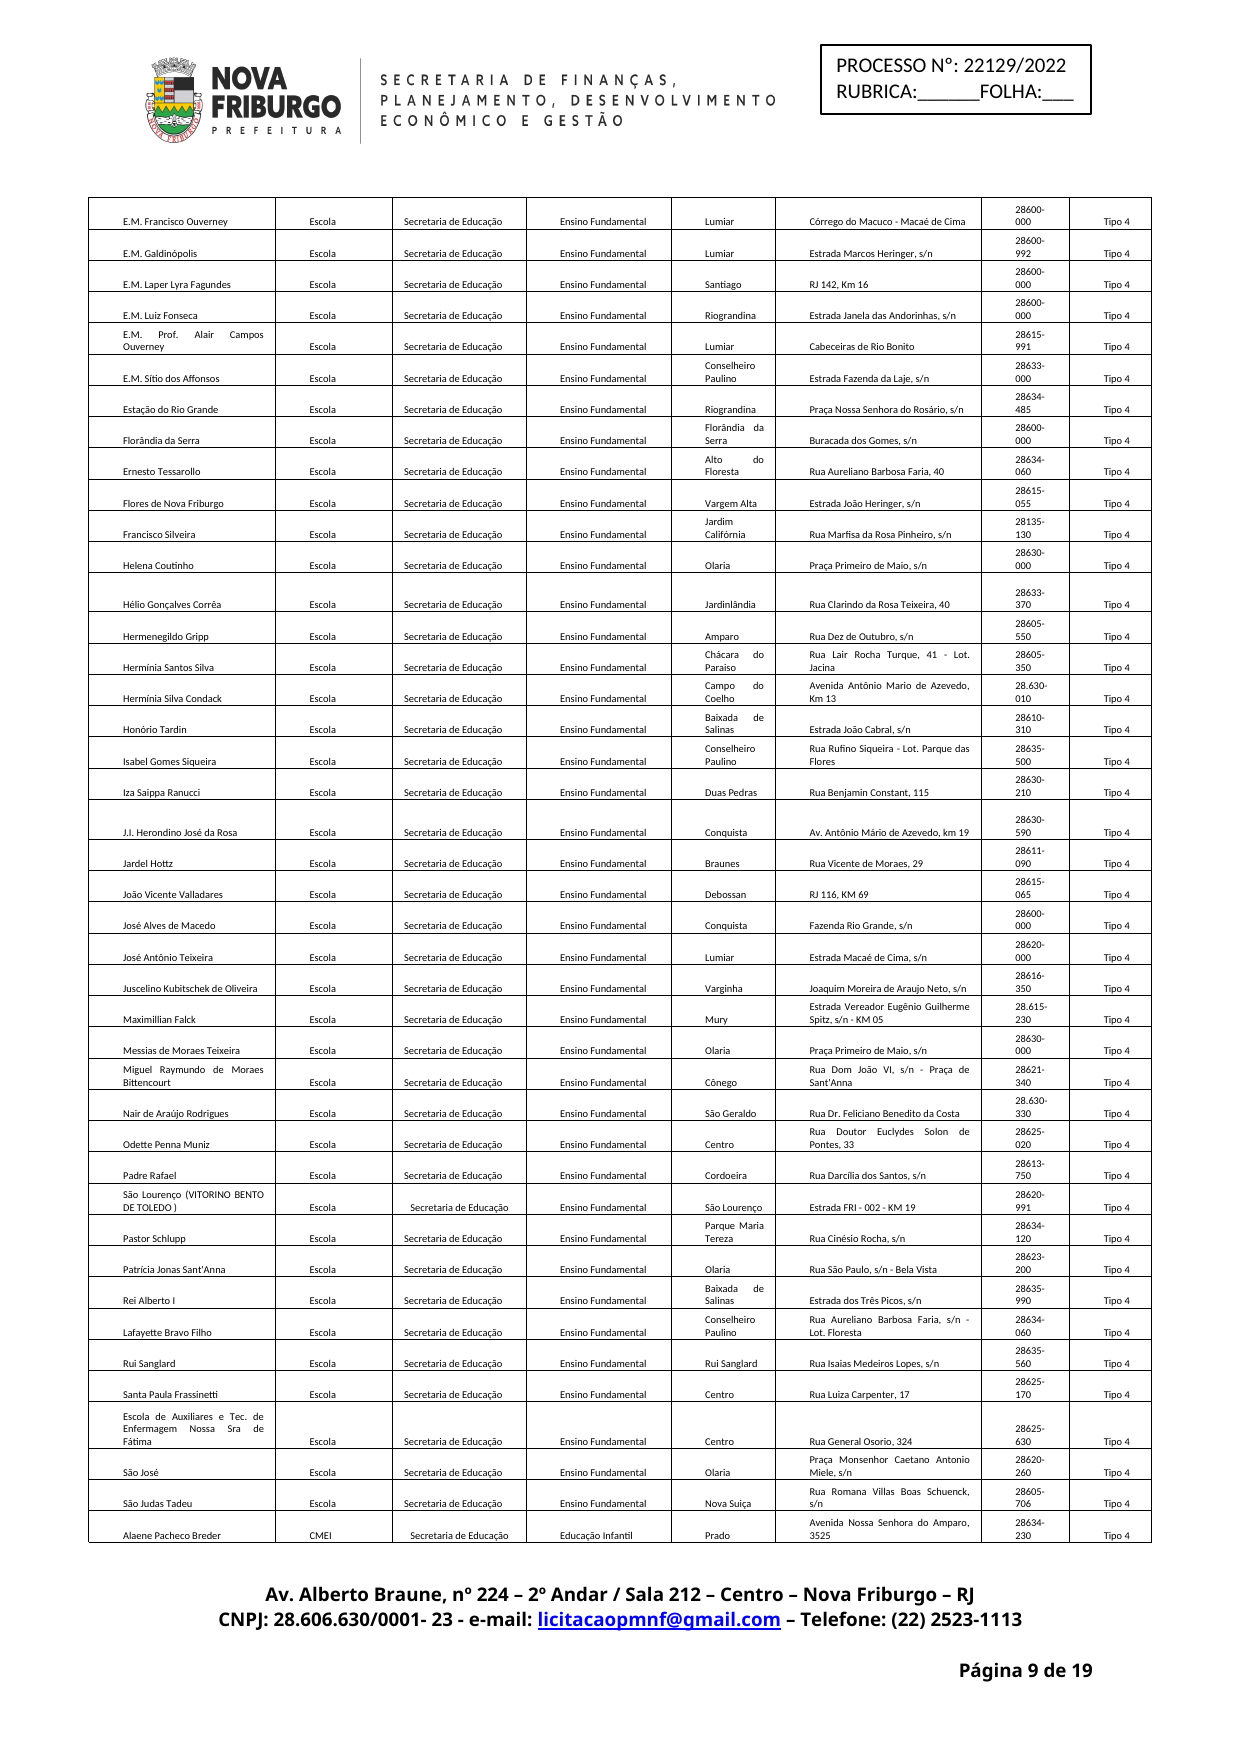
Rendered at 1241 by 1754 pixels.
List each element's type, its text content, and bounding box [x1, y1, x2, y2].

table_cell Escola [276, 706, 392, 736]
table_cell Tipo 4 [1070, 1277, 1151, 1307]
table_cell 28600-000 [982, 261, 1069, 291]
table_cell Ensino Fundamental [527, 386, 671, 416]
table_cell Secretaria de Educação [393, 800, 526, 839]
table_cell Escola [276, 965, 392, 995]
table_cell Tipo 4 [1070, 1152, 1151, 1182]
table_cell Escola [276, 292, 392, 322]
table_cell 28634-060 [982, 1309, 1069, 1339]
table_cell Estrada Marcos Heringer, s/n [776, 230, 981, 260]
table_cell Tipo 4 [1070, 996, 1151, 1026]
table_cell Escola [276, 1340, 392, 1370]
table_cell Ensino Fundamental [527, 417, 671, 447]
table_cell Ensino Fundamental [527, 706, 671, 736]
table_cell Rua Marfisa da Rosa Pinheiro, s/n [776, 511, 981, 541]
table_cell Escola [276, 1246, 392, 1276]
table_cell Ensino Fundamental [527, 542, 671, 572]
table_cell Hélio Gonçalves Corrêa [89, 573, 275, 611]
table_cell Rui Sanglard [672, 1340, 775, 1370]
table_cell Ensino Fundamental [527, 1215, 671, 1245]
picture [126, 45, 805, 154]
table_cell Praça Primeiro de Maio, s/n [776, 542, 981, 572]
table_cell Secretaria de Educação [393, 644, 526, 674]
table_cell Cônego [672, 1059, 775, 1089]
table_cell Ensino Fundamental [527, 323, 671, 353]
table_cell Rua Lair Rocha Turque, 41 - Lot. Jacina [776, 644, 981, 674]
table_cell Escola [276, 261, 392, 291]
table_cell Estrada João Cabral, s/n [776, 706, 981, 736]
table_cell Escola [276, 1277, 392, 1307]
table_cell Secretaria de Educação [393, 1215, 526, 1245]
table_cell 28610-310 [982, 706, 1069, 736]
table_cell Escola [276, 355, 392, 385]
table_cell E.M. Francisco Ouverney [89, 198, 275, 228]
table_cell Isabel Gomes Siqueira [89, 737, 275, 767]
table_cell 28633-000 [982, 355, 1069, 385]
table_cell Praça Monsenhor Caetano Antonio Miele, s/n [776, 1449, 981, 1479]
table_cell Ensino Fundamental [527, 871, 671, 901]
table_cell 28634-485 [982, 386, 1069, 416]
table_cell Tipo 4 [1070, 1340, 1151, 1370]
table_cell Tipo 4 [1070, 1402, 1151, 1448]
table_cell Tipo 4 [1070, 1511, 1151, 1542]
table_cell Jardim Califórnia [672, 511, 775, 541]
table_cell 28615-991 [982, 323, 1069, 353]
table_cell Rua Clarindo da Rosa Teixeira, 40 [776, 573, 981, 611]
table_cell Lumiar [672, 230, 775, 260]
table_cell Olaria [672, 1027, 775, 1057]
table_cell Messias de Moraes Teixeira [89, 1027, 275, 1057]
table_cell Secretaria de Educação [393, 573, 526, 611]
table_cell Ensino Fundamental [527, 480, 671, 510]
table_cell Ensino Fundamental [527, 612, 671, 642]
table_cell Rei Alberto I [89, 1277, 275, 1307]
table_cell Ensino Fundamental [527, 198, 671, 228]
table_cell RJ 116, KM 69 [776, 871, 981, 901]
table_cell Tipo 4 [1070, 542, 1151, 572]
table_cell Rua General Osorio, 324 [776, 1402, 981, 1448]
table_cell Flores de Nova Friburgo [89, 480, 275, 510]
table_cell Tipo 4 [1070, 840, 1151, 870]
table_cell Secretaria de Educação [393, 737, 526, 767]
table_cell 28600-000 [982, 198, 1069, 228]
table_cell 28621-340 [982, 1059, 1069, 1089]
table_cell Ensino Fundamental [527, 230, 671, 260]
table_cell CMEI [276, 1511, 392, 1542]
table_cell Tipo 4 [1070, 706, 1151, 736]
table_cell Secretaria de Educação [393, 1027, 526, 1057]
table_cell 28.630-330 [982, 1090, 1069, 1120]
table_cell Tipo 4 [1070, 871, 1151, 901]
table_cell Escola [276, 230, 392, 260]
table_cell Secretaria de Educação [393, 965, 526, 995]
table_cell Tipo 4 [1070, 612, 1151, 642]
table_cell Secretaria de Educação [393, 902, 526, 932]
table_cell Ensino Fundamental [527, 840, 671, 870]
table_cell 28630-210 [982, 769, 1069, 799]
table_cell Escola [276, 1480, 392, 1510]
table_cell Escola [276, 871, 392, 901]
table_cell Tipo 4 [1070, 644, 1151, 674]
table_cell Estrada João Heringer, s/n [776, 480, 981, 510]
table_cell Ensino Fundamental [527, 1402, 671, 1448]
table_cell Ensino Fundamental [527, 1059, 671, 1089]
table_cell Secretaria de Educação [393, 1340, 526, 1370]
table_cell Escola [276, 902, 392, 932]
table_cell Buracada dos Gomes, s/n [776, 417, 981, 447]
table_cell Escola [276, 800, 392, 839]
table_cell Praça Nossa Senhora do Rosário, s/n [776, 386, 981, 416]
table_cell Ensino Fundamental [527, 1277, 671, 1307]
table_cell Baixada de Salinas [672, 706, 775, 736]
table_cell Secretaria de Educação [393, 1449, 526, 1479]
table_cell Cabeceiras de Rio Bonito [776, 323, 981, 353]
table_cell Tipo 4 [1070, 1246, 1151, 1276]
table_cell Odette Penna Muniz [89, 1121, 275, 1151]
table_cell Avenida Antônio Mario de Azevedo, Km 13 [776, 675, 981, 705]
table_cell Alto do Floresta [672, 448, 775, 478]
table_cell Escola [276, 769, 392, 799]
table_cell Escola [276, 675, 392, 705]
table_cell Rua São Paulo, s/n - Bela Vista [776, 1246, 981, 1276]
table_cell Rua Romana Villas Boas Schuenck, s/n [776, 1480, 981, 1510]
table_cell 28605-550 [982, 612, 1069, 642]
table_cell Ensino Fundamental [527, 902, 671, 932]
table_cell Tipo 4 [1070, 230, 1151, 260]
table_cell Secretaria de Educação [393, 230, 526, 260]
table_cell Nova Suiça [672, 1480, 775, 1510]
table_cell Córrego do Macuco - Macaé de Cima [776, 198, 981, 228]
table_cell Praça Primeiro de Maio, s/n [776, 1027, 981, 1057]
table_cell Escola [276, 1402, 392, 1448]
table_cell Olaria [672, 1449, 775, 1479]
table_cell Tipo 4 [1070, 675, 1151, 705]
table_cell Padre Rafael [89, 1152, 275, 1182]
table_cell Secretaria de Educação [393, 871, 526, 901]
table_cell Secretaria de Educação [393, 675, 526, 705]
table_cell E.M. Prof. Alair Campos Ouverney [89, 323, 275, 353]
table_cell Ensino Fundamental [527, 1121, 671, 1151]
table_cell Estrada dos Três Picos, s/n [776, 1277, 981, 1307]
table_cell Tipo 4 [1070, 355, 1151, 385]
table_cell Rua Vicente de Moraes, 29 [776, 840, 981, 870]
table_cell Secretaria de Educação [393, 323, 526, 353]
table_cell 28615-055 [982, 480, 1069, 510]
table_cell Escola [276, 737, 392, 767]
table_cell Secretaria de Educação [393, 934, 526, 964]
table_cell Braunes [672, 840, 775, 870]
table_cell Ensino Fundamental [527, 1246, 671, 1276]
table_cell Educação Infantil [527, 1511, 671, 1542]
table_cell Escola [276, 323, 392, 353]
table_cell São Lourenço (VITORINO BENTO DE TOLEDO ) [89, 1184, 275, 1214]
table_cell Rua Dr. Feliciano Benedito da Costa [776, 1090, 981, 1120]
table_cell Secretaria de Educação [393, 840, 526, 870]
table_cell Escola [276, 1184, 392, 1214]
table_cell 28615-065 [982, 871, 1069, 901]
table_cell Escola [276, 573, 392, 611]
table_cell Tipo 4 [1070, 1027, 1151, 1057]
table_cell Prado [672, 1511, 775, 1542]
table_cell Centro [672, 1402, 775, 1448]
table_cell Ensino Fundamental [527, 292, 671, 322]
table_cell Secretaria de Educação [393, 261, 526, 291]
table_cell Secretaria de Educação [393, 1511, 526, 1542]
table_cell Tipo 4 [1070, 1121, 1151, 1151]
table_cell Rua Aureliano Barbosa Faria, s/n - Lot. Floresta [776, 1309, 981, 1339]
table_cell Escola [276, 612, 392, 642]
table_cell Hermínia Silva Condack [89, 675, 275, 705]
table_cell Secretaria de Educação [393, 1152, 526, 1182]
table_cell Secretaria de Educação [393, 1277, 526, 1307]
table_cell Avenida Nossa Senhora do Amparo, 3525 [776, 1511, 981, 1542]
table_cell 28600-000 [982, 417, 1069, 447]
table_cell Secretaria de Educação [393, 386, 526, 416]
table_cell Fazenda Rio Grande, s/n [776, 902, 981, 932]
table_cell 28616-350 [982, 965, 1069, 995]
table_cell São José [89, 1449, 275, 1479]
table_cell Conquista [672, 902, 775, 932]
table_cell João Vicente Valladares [89, 871, 275, 901]
table_cell Secretaria de Educação [393, 1059, 526, 1089]
table_cell E.M. Galdinópolis [89, 230, 275, 260]
table_cell Duas Pedras [672, 769, 775, 799]
table_cell Secretaria de Educação [393, 769, 526, 799]
table_cell Tipo 4 [1070, 511, 1151, 541]
table_cell Secretaria de Educação [393, 448, 526, 478]
table_cell 28620-260 [982, 1449, 1069, 1479]
table_cell Ensino Fundamental [527, 965, 671, 995]
table_cell Escola [276, 1090, 392, 1120]
table_cell 28634-230 [982, 1511, 1069, 1542]
table_cell Ensino Fundamental [527, 573, 671, 611]
table_cell Secretaria de Educação [393, 1309, 526, 1339]
table_cell Baixada de Salinas [672, 1277, 775, 1307]
table_cell Secretaria de Educação [393, 1480, 526, 1510]
table_cell Centro [672, 1371, 775, 1401]
table_cell Amparo [672, 612, 775, 642]
table_cell Ensino Fundamental [527, 355, 671, 385]
table_cell Tipo 4 [1070, 1480, 1151, 1510]
table_cell Lumiar [672, 934, 775, 964]
table_cell Ensino Fundamental [527, 261, 671, 291]
table_cell Escola [276, 417, 392, 447]
table_cell Debossan [672, 871, 775, 901]
table_cell Varginha [672, 965, 775, 995]
table_cell Francisco Silveira [89, 511, 275, 541]
table_cell Mury [672, 996, 775, 1026]
table_cell Tipo 4 [1070, 417, 1151, 447]
table_cell São Lourenço [672, 1184, 775, 1214]
table_cell Secretaria de Educação [393, 1090, 526, 1120]
table_cell Rui Sanglard [89, 1340, 275, 1370]
table_cell Rua Rufino Siqueira - Lot. Parque das Flores [776, 737, 981, 767]
table_cell Tipo 4 [1070, 198, 1151, 228]
table_cell 28634-120 [982, 1215, 1069, 1245]
table_cell Ensino Fundamental [527, 1309, 671, 1339]
table_cell Ensino Fundamental [527, 1480, 671, 1510]
table_cell Secretaria de Educação [393, 198, 526, 228]
table_cell 28611-090 [982, 840, 1069, 870]
table_cell Lumiar [672, 323, 775, 353]
table_cell Escola [276, 1027, 392, 1057]
table_cell Ensino Fundamental [527, 675, 671, 705]
table_cell 28635-500 [982, 737, 1069, 767]
table_cell 28630-000 [982, 542, 1069, 572]
table_cell Tipo 4 [1070, 769, 1151, 799]
table_cell 28635-990 [982, 1277, 1069, 1307]
table_cell 28135-130 [982, 511, 1069, 541]
table_cell Rua Benjamin Constant, 115 [776, 769, 981, 799]
table_cell Secretaria de Educação [393, 996, 526, 1026]
table_cell Ensino Fundamental [527, 1340, 671, 1370]
table_cell Tipo 4 [1070, 1371, 1151, 1401]
table_cell Riograndina [672, 292, 775, 322]
table_cell Estrada Macaé de Cima, s/n [776, 934, 981, 964]
table_cell Pastor Schlupp [89, 1215, 275, 1245]
table_cell Tipo 4 [1070, 480, 1151, 510]
table_cell Escola [276, 1215, 392, 1245]
table_cell Ensino Fundamental [527, 1027, 671, 1057]
table_cell Escola [276, 1152, 392, 1182]
table_cell Conselheiro Paulino [672, 737, 775, 767]
table_cell Rua Aureliano Barbosa Faria, 40 [776, 448, 981, 478]
table_cell 28634-060 [982, 448, 1069, 478]
table_cell Joaquim Moreira de Araujo Neto, s/n [776, 965, 981, 995]
table_cell Tipo 4 [1070, 1215, 1151, 1245]
table_cell Escola [276, 1449, 392, 1479]
table_cell Jardinlândia [672, 573, 775, 611]
table_cell Tipo 4 [1070, 1309, 1151, 1339]
table_cell Lumiar [672, 198, 775, 228]
table_cell São Geraldo [672, 1090, 775, 1120]
table_cell Ensino Fundamental [527, 1152, 671, 1182]
table_cell Centro [672, 1121, 775, 1151]
table_cell 28600-000 [982, 902, 1069, 932]
table_cell Secretaria de Educação [393, 1121, 526, 1151]
table_cell Cordoeira [672, 1152, 775, 1182]
table_cell Riograndina [672, 386, 775, 416]
table_cell Ensino Fundamental [527, 448, 671, 478]
table_cell E.M. Sítio dos Affonsos [89, 355, 275, 385]
table_cell Secretaria de Educação [393, 1402, 526, 1448]
table_cell 28613-750 [982, 1152, 1069, 1182]
table_cell Secretaria de Educação [393, 1371, 526, 1401]
table_cell Secretaria de Educação [393, 417, 526, 447]
table_cell Santa Paula Frassinetti [89, 1371, 275, 1401]
table_cell Escola [276, 511, 392, 541]
table_cell Escola [276, 1309, 392, 1339]
table_cell 28605-706 [982, 1480, 1069, 1510]
table_cell Conquista [672, 800, 775, 839]
table_cell José Alves de Macedo [89, 902, 275, 932]
table_cell Rua Dez de Outubro, s/n [776, 612, 981, 642]
table_cell Parque Maria Tereza [672, 1215, 775, 1245]
table_cell Miguel Raymundo de Moraes Bittencourt [89, 1059, 275, 1089]
table_cell Secretaria de Educação [393, 480, 526, 510]
table_cell Hermenegildo Gripp [89, 612, 275, 642]
table_cell Rua Isaias Medeiros Lopes, s/n [776, 1340, 981, 1370]
table_cell 28.615-230 [982, 996, 1069, 1026]
table_cell Ensino Fundamental [527, 1371, 671, 1401]
table_cell Santiago [672, 261, 775, 291]
table_cell 28620-000 [982, 934, 1069, 964]
table_cell Secretaria de Educação [393, 292, 526, 322]
table_cell Secretaria de Educação [393, 355, 526, 385]
table_cell Escola [276, 644, 392, 674]
table_cell Florândia da Serra [89, 417, 275, 447]
table_cell Ensino Fundamental [527, 800, 671, 839]
table_cell Conselheiro Paulino [672, 355, 775, 385]
table_cell 28625-170 [982, 1371, 1069, 1401]
table_cell Alaene Pacheco Breder [89, 1511, 275, 1542]
table_cell Rua Cinésio Rocha, s/n [776, 1215, 981, 1245]
table_cell São Judas Tadeu [89, 1480, 275, 1510]
table_cell Ensino Fundamental [527, 1449, 671, 1479]
table_cell 28635-560 [982, 1340, 1069, 1370]
table_cell Lafayette Bravo Filho [89, 1309, 275, 1339]
table_cell Secretaria de Educação [393, 542, 526, 572]
table_cell Tipo 4 [1070, 386, 1151, 416]
table_cell Secretaria de Educação [393, 1184, 526, 1214]
table_cell Estação do Rio Grande [89, 386, 275, 416]
table_cell Olaria [672, 542, 775, 572]
table_cell José Antônio Teixeira [89, 934, 275, 964]
table_cell Escola [276, 934, 392, 964]
table_cell Ensino Fundamental [527, 511, 671, 541]
table_cell 28605-350 [982, 644, 1069, 674]
table_cell J.I. Herondino José da Rosa [89, 800, 275, 839]
table_cell Florândia da Serra [672, 417, 775, 447]
table_cell Jardel Hottz [89, 840, 275, 870]
table_cell Escola [276, 1059, 392, 1089]
table_cell Hermínia Santos Silva [89, 644, 275, 674]
table_cell Vargem Alta [672, 480, 775, 510]
table_cell Tipo 4 [1070, 1059, 1151, 1089]
table_cell Estrada Vereador Eugênio Guilherme Spitz, s/n - KM 05 [776, 996, 981, 1026]
table_cell 28620-991 [982, 1184, 1069, 1214]
table_cell Ensino Fundamental [527, 1090, 671, 1120]
table_cell Escola [276, 480, 392, 510]
table_cell Tipo 4 [1070, 902, 1151, 932]
table_cell Escola [276, 996, 392, 1026]
table_cell Iza Saippa Ranucci [89, 769, 275, 799]
table_cell Estrada Fazenda da Laje, s/n [776, 355, 981, 385]
table_cell Ensino Fundamental [527, 934, 671, 964]
table_cell Ensino Fundamental [527, 1184, 671, 1214]
table_cell Escola [276, 542, 392, 572]
table_cell Escola [276, 1371, 392, 1401]
table_cell Helena Coutinho [89, 542, 275, 572]
table_cell Escola [276, 386, 392, 416]
table_cell Nair de Araújo Rodrigues [89, 1090, 275, 1120]
table_cell Rua Doutor Euclydes Solon de Pontes, 33 [776, 1121, 981, 1151]
table_cell Campo do Coelho [672, 675, 775, 705]
table_cell 28625-020 [982, 1121, 1069, 1151]
table_cell Ernesto Tessarollo [89, 448, 275, 478]
table_cell Rua Dom João VI, s/n - Praça de Sant'Anna [776, 1059, 981, 1089]
table_cell Tipo 4 [1070, 1090, 1151, 1120]
table_cell Ensino Fundamental [527, 996, 671, 1026]
table_cell Estrada FRI - 002 - KM 19 [776, 1184, 981, 1214]
table_cell Tipo 4 [1070, 1184, 1151, 1214]
table_cell Av. Antônio Mário de Azevedo, km 19 [776, 800, 981, 839]
table_cell E.M. Laper Lyra Fagundes [89, 261, 275, 291]
table_cell Secretaria de Educação [393, 511, 526, 541]
table_cell Tipo 4 [1070, 573, 1151, 611]
table_cell 28600-000 [982, 292, 1069, 322]
table_cell Honório Tardin [89, 706, 275, 736]
table_cell Escola [276, 1121, 392, 1151]
table_cell E.M. Luiz Fonseca [89, 292, 275, 322]
table_cell Secretaria de Educação [393, 612, 526, 642]
table_cell 28630-000 [982, 1027, 1069, 1057]
table_cell Tipo 4 [1070, 965, 1151, 995]
table_cell Ensino Fundamental [527, 769, 671, 799]
table_cell Juscelino Kubitschek de Oliveira [89, 965, 275, 995]
table_cell 28633-370 [982, 573, 1069, 611]
table_cell Secretaria de Educação [393, 1246, 526, 1276]
table_cell RJ 142, Km 16 [776, 261, 981, 291]
table_cell Escola [276, 448, 392, 478]
table_cell 28600-992 [982, 230, 1069, 260]
table_cell Ensino Fundamental [527, 737, 671, 767]
table_cell 28625-630 [982, 1402, 1069, 1448]
table_cell Tipo 4 [1070, 737, 1151, 767]
table_cell Tipo 4 [1070, 323, 1151, 353]
table_cell Tipo 4 [1070, 800, 1151, 839]
table_cell Tipo 4 [1070, 448, 1151, 478]
table_cell Escola [276, 840, 392, 870]
table_cell Rua Luiza Carpenter, 17 [776, 1371, 981, 1401]
table_cell Olaria [672, 1246, 775, 1276]
table_cell Estrada Janela das Andorinhas, s/n [776, 292, 981, 322]
table_cell Tipo 4 [1070, 1449, 1151, 1479]
table_cell Chácara do Paraiso [672, 644, 775, 674]
table_cell 28.630-010 [982, 675, 1069, 705]
table_cell Rua Darcília dos Santos, s/n [776, 1152, 981, 1182]
table_cell Tipo 4 [1070, 934, 1151, 964]
table_cell Tipo 4 [1070, 292, 1151, 322]
table_cell 28630-590 [982, 800, 1069, 839]
table_cell Patrícia Jonas Sant'Anna [89, 1246, 275, 1276]
table_cell Conselheiro Paulino [672, 1309, 775, 1339]
table_cell Tipo 4 [1070, 261, 1151, 291]
table_cell Escola [276, 198, 392, 228]
table_cell Ensino Fundamental [527, 644, 671, 674]
table_cell 28623-200 [982, 1246, 1069, 1276]
table_cell Secretaria de Educação [393, 706, 526, 736]
table_cell Escola de Auxiliares e Tec. de Enfermagem Nossa Sra de Fátima [89, 1402, 275, 1448]
table_cell Maximillian Falck [89, 996, 275, 1026]
